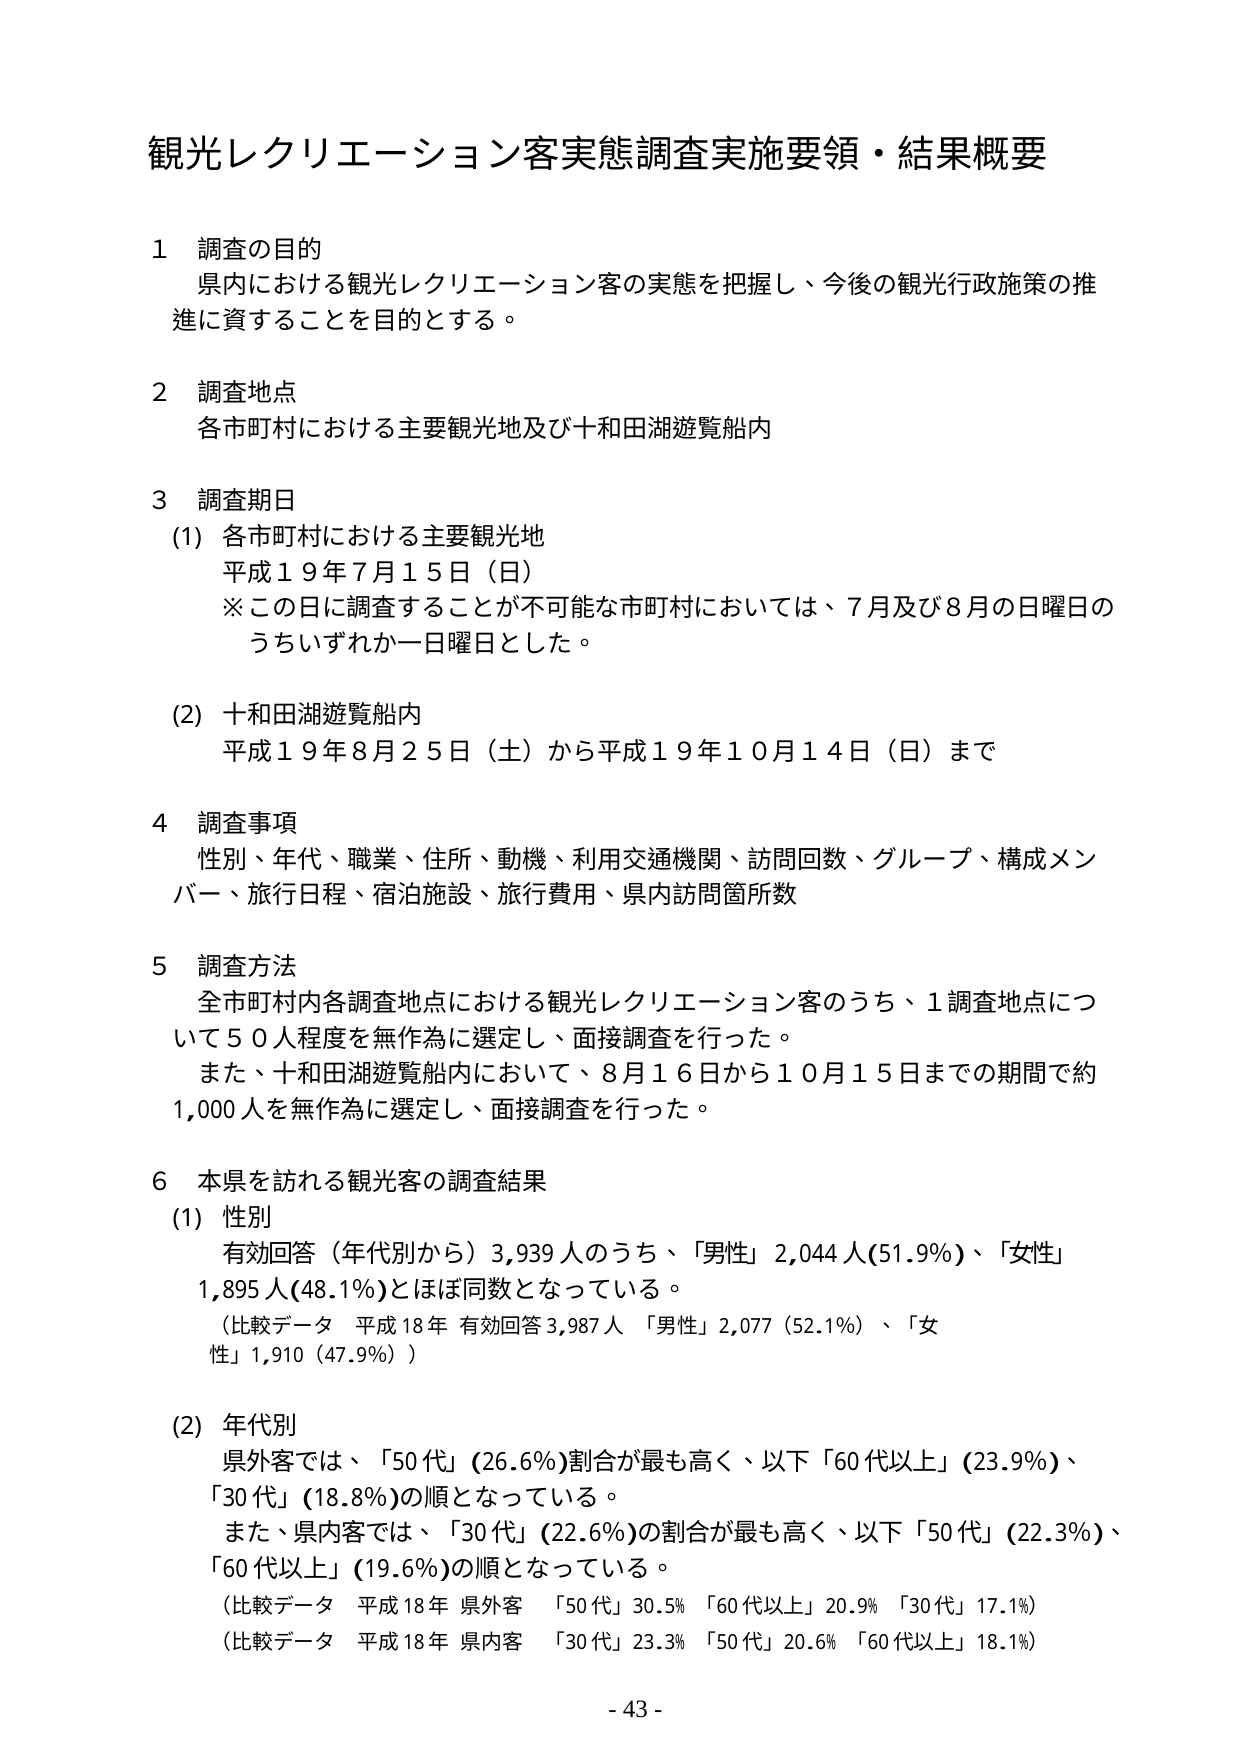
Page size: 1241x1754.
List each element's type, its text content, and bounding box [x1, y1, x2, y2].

text （比較データ 平成18年 県内客 「30代」23.3% 「50代」20.6% 「60代以上」18.1%） [210, 1627, 1155, 1655]
text 平成１９年８月２５日（土）から平成１９年１０月１４日（日）まで [222, 733, 1155, 767]
text 有効回答（年代別から）3,939人のうち、「男性」 2,044人(51.9％)、「女性」 1,895人(48.1％)とほぼ同数となっている。 [197, 1236, 1121, 1306]
text ６ 本県を訪れる観光客の調査結果 [147, 1164, 1155, 1198]
text ２ 調査地点 [147, 375, 1155, 409]
text 全市町村内各調査地点における観光レクリエーション客のうち、１調査地点について５０人程度を無作為に選定し、面接調査を行った。 [172, 984, 1122, 1054]
list 性別 [172, 1200, 1155, 1234]
text ※ この日に調査することが不可能な市町村においては、７月及び８月の日曜日のうちいずれか一日曜日とした。 [222, 590, 1122, 660]
text 1,000人を無作為に選定し、面接調査を行った。 [172, 1092, 1155, 1126]
text また、十和田湖遊覧船内において、８月１６日から１０月１５日までの期間で約 [197, 1056, 1155, 1090]
text ３ 調査期日 [147, 482, 1155, 516]
list 各市町村における主要観光地平成１９年７月１５日（日） [172, 518, 548, 588]
text また、県内客では、「30代」(22.6％)の割合が最も高く、以下「50代」(22.3％)、 [222, 1515, 1155, 1549]
text （比較データ 平成18年 有効回答3,987人 「男性」2,077（52.1％）、「女性」1,910（47.9％）） [209, 1312, 1155, 1368]
text 「60代以上」(19.6％)の順となっている。 [197, 1551, 1155, 1585]
list 十和田湖遊覧船内 [172, 697, 1155, 731]
list 年代別 [172, 1407, 1155, 1441]
text （比較データ 平成18年 県外客 「50代」30.5% 「60代以上」20.9% 「30代」17.1%） [210, 1591, 1155, 1619]
text 県外客では、「50代」(26.6％)割合が最も高く、以下「60代以上」(23.9％)、「30代」(18.8％)の順となっている。 [197, 1443, 1123, 1513]
text １ 調査の目的 [147, 232, 1155, 266]
text 性別、年代、職業、住所、動機、利用交通機関、訪問回数、グループ、構成メンバー、旅行日程、宿泊施設、旅行費用、県内訪問箇所数 [172, 841, 1122, 911]
text 各市町村における主要観光地及び十和田湖遊覧船内 [197, 411, 1155, 445]
text ４ 調査事項 [147, 805, 1155, 839]
text 県内における観光レクリエーション客の実態を把握し、今後の観光行政施策の推進に資することを目的とする。 [172, 267, 1122, 337]
text ５ 調査方法 [147, 948, 1155, 982]
text - 43 - [496, 1694, 774, 1723]
subtitle 観光レクリエーション客実態調査実施要領・結果概要 [147, 127, 1155, 178]
